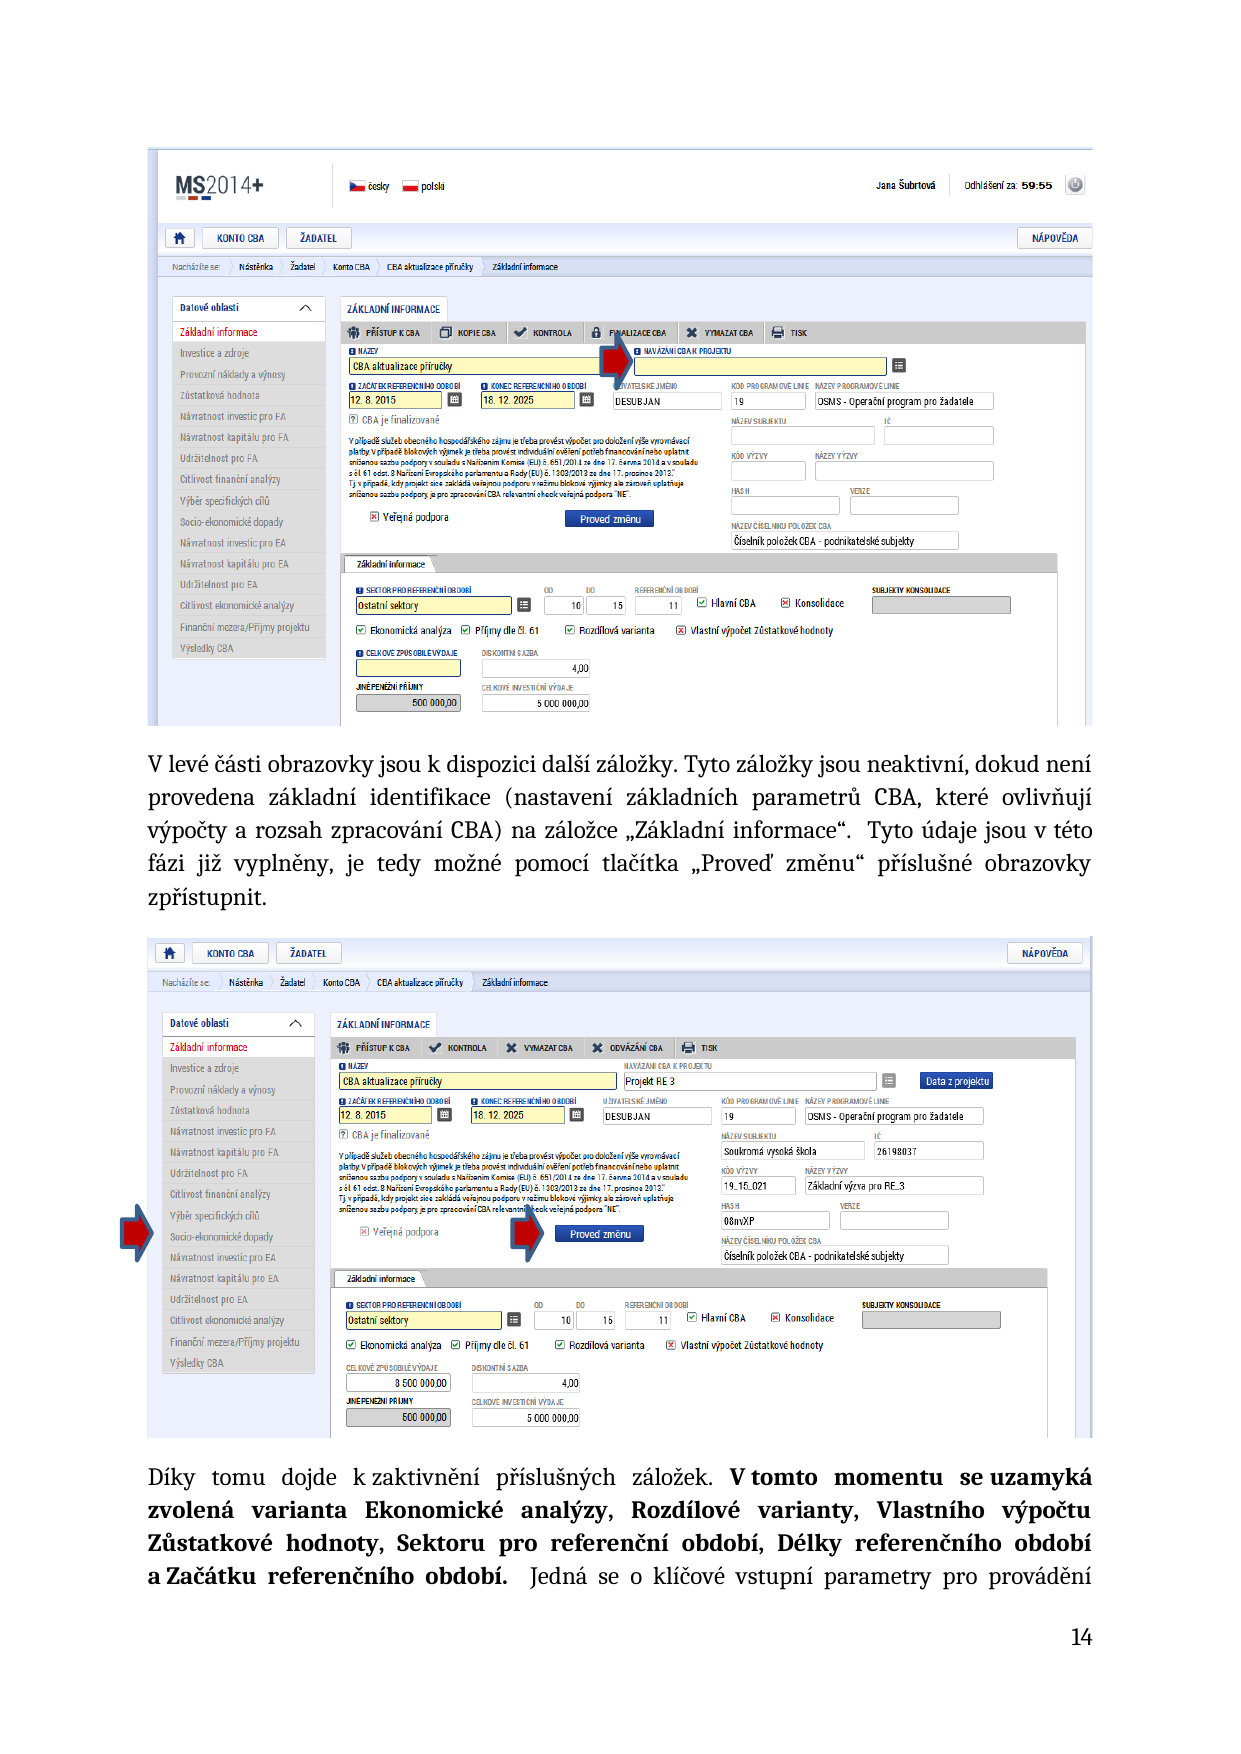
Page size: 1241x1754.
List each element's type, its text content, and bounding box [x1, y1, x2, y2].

picture [147, 936, 1093, 1438]
text V levé části obrazovky jsou k dispozici další záložky. Tyto záložky jsou neaktivní, dokud není provedena základní identifikace (nastavení základních parametrů CBA, které ovlivňují výpočty a rozsah zpracování CBA) na záložce „Základní informace“. Tyto údaje jsou v této fázi již vyplněny, je tedy možné pomocí tlačítka „Proveď změnu“ příslušné obrazovky zpřístupnit. [148, 750, 1093, 911]
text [148, 1463, 1093, 1591]
picture [147, 147, 1093, 726]
